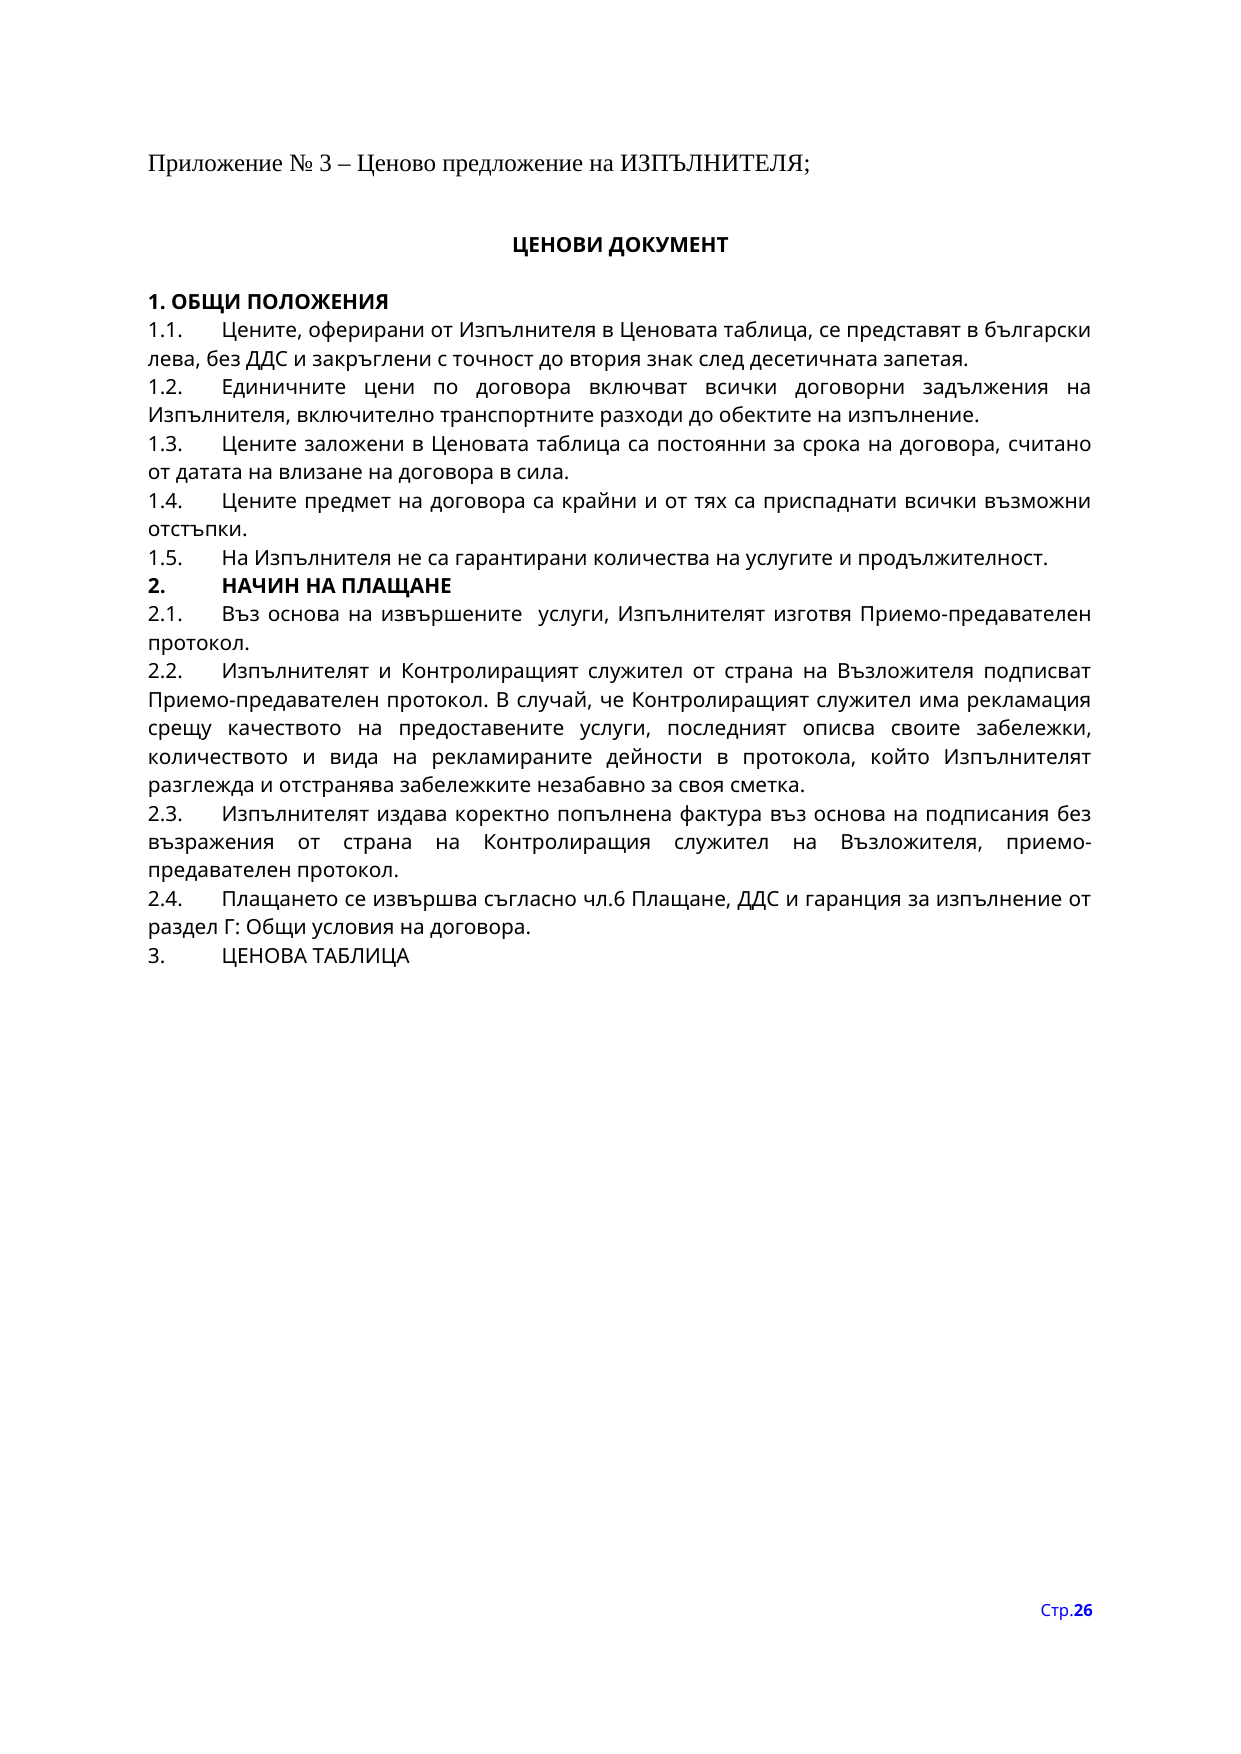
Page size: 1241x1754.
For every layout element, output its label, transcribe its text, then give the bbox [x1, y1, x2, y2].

text 3. ЦЕНОВА ТАБЛИЦА [148, 941, 1092, 969]
text Приложение № 3 – Ценово предложение на ИЗПЪЛНИТЕЛЯ; [148, 148, 1092, 176]
text 2.1. Въз основа на извършените услуги, Изпълнителят изготвя Приемо-предавателен протокол. [148, 599, 1092, 656]
text 1. ОБЩИ ПОЛОЖЕНИЯ [148, 287, 1092, 315]
text 2.3. Изпълнителят издава коректно попълнена фактура въз основа на подписания без възражения от страна на Контролиращия служител на Възложителя, приемо-предавателен протокол. [148, 799, 1092, 884]
text 2.4. Плащането се извършва съгласно чл.6 Плащане, ДДС и гаранция за изпълнение от раздел Г: Общи условия на договора. [148, 884, 1092, 941]
text 1.5. На Изпълнителя не са гарантирани количества на услугите и продължителност. [148, 543, 1092, 571]
text 1.2. Единичните цени по договора включват всички договорни задължения на Изпълнителя, включително транспортните разходи до обектите на изпълнение. [148, 372, 1092, 429]
text ЦЕНОВИ ДОКУМЕНТ [148, 230, 1092, 258]
text 2. НАЧИН НА ПЛАЩАНЕ [148, 571, 1092, 599]
text 2.2. Изпълнителят и Контролиращият служител от страна на Възложителя подписват Приемо-предавателен протокол. В случай, че Контролиращият служител има рекламация срещу качеството на предоставените услуги, последният описва своите забележки, количеството и вида на рекламираните дейности в протокола, който Изпълнителят разглежда и отстранява забележките незабавно за своя сметка. [148, 656, 1092, 799]
text 1.4. Цените предмет на договора са крайни и от тях са приспаднати всички възможни отстъпки. [148, 486, 1092, 543]
text 1.1. Цените, оферирани от Изпълнителя в Ценовата таблица, се представят в български лева, без ДДС и закръглени с точност до втория знак след десетичната запетая. [148, 315, 1092, 372]
text 1.3. Цените заложени в Ценовата таблица са постоянни за срока на договора, считано от датата на влизане на договора в сила. [148, 429, 1092, 486]
